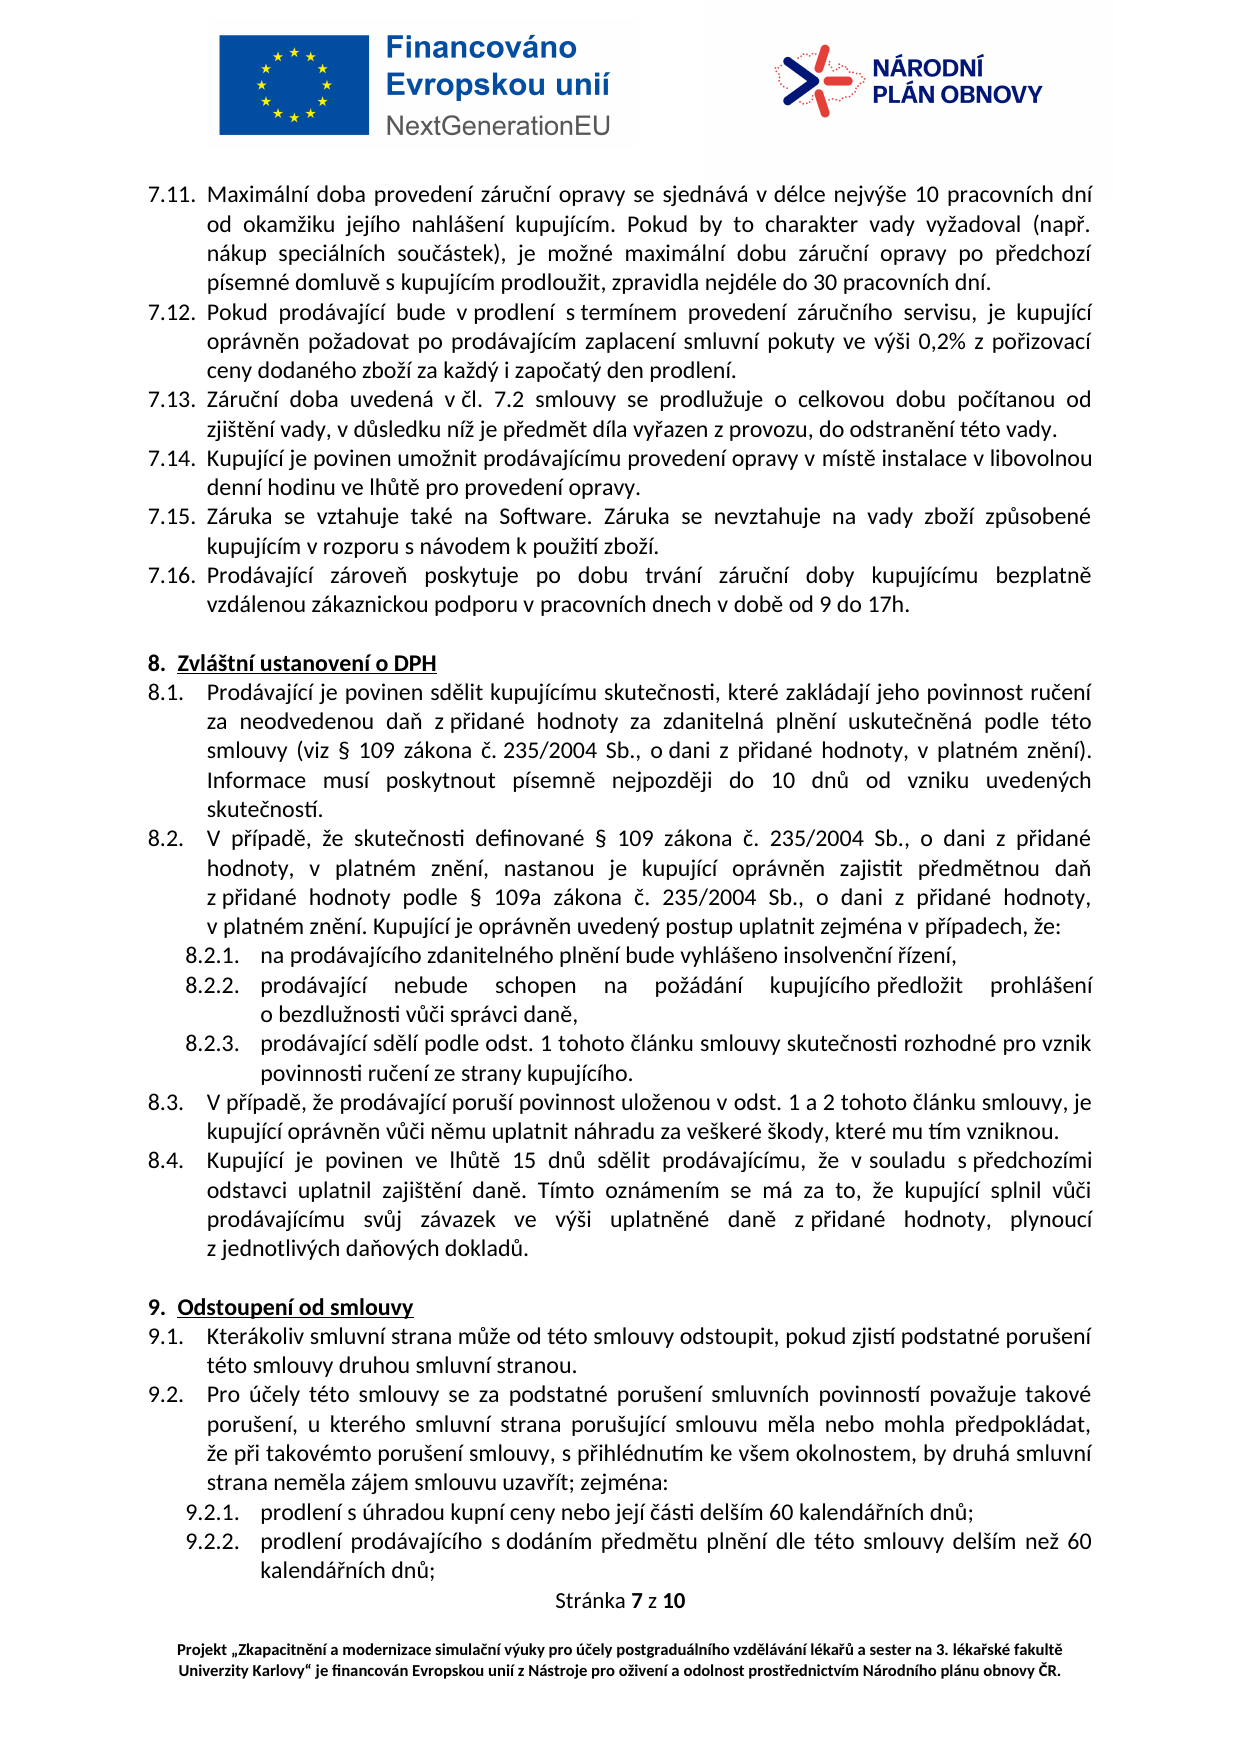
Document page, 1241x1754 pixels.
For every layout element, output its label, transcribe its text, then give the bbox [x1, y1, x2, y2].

list Kupující je povinen umožnit prodávajícímu provedení opravy v místě instalace v libovolnou denní hodinu ve lhůtě pro provedení opravy. [148, 443, 1093, 501]
picture [208, 19, 639, 148]
list prodávající sdělí podle odst. 1 tohoto článku smlouvy skutečnosti rozhodné pro vznik povinnosti ručení ze strany kupujícího. [185, 1028, 1093, 1087]
list prodávající nebude schopen na požádání kupujícího předložit prohlášení o bezdlužnosti vůči správci daně, [185, 970, 1093, 1028]
list Záruka se vztahuje také na Software. Záruka se nevztahuje na vady zboží způsobené kupujícím v rozporu s návodem k použití zboží. [148, 501, 1093, 560]
list Maximální doba provedení záruční opravy se sjednává v délce nejvýše 10 pracovních dní od okamžiku jejího nahlášení kupujícím. Pokud by to charakter vady vyžadoval (např. nákup speciálních součástek), je možné maximální dobu záruční opravy po předchozí písemné domluvě s kupujícím prodloužit, zpravidla nejdéle do 30 pracovních dní. [148, 179, 1093, 297]
list V případě, že skutečnosti definované § 109 zákona č. 235/2004 Sb., o dani z přidané hodnoty, v platném znění, nastanou je kupující oprávněn zajistit předmětnou daň z přidané hodnoty podle § 109a zákona č. 235/2004 Sb., o dani z přidané hodnoty, v platném znění. Kupující je oprávněn uvedený postup uplatnit zejména v případech, že: [148, 823, 1093, 941]
list Pokud prodávající bude v prodlení s termínem provedení záručního servisu, je kupující oprávněn požadovat po prodávajícím zaplacení smluvní pokuty ve výši 0,2% z pořizovací ceny dodaného zboží za každý i započatý den prodlení. [148, 297, 1093, 384]
list Kupující je povinen ve lhůtě 15 dnů sdělit prodávajícímu, že v souladu s předchozími odstavci uplatnil zajištění daně. Tímto oznámením se má za to, že kupující splnil vůči prodávajícímu svůj závazek ve výši uplatněné daně z přidané hodnoty, plynoucí z jednotlivých daňových dokladů. [148, 1145, 1093, 1262]
list Zvláštní ustanovení o DPH [148, 648, 1093, 677]
list prodlení s úhradou kupní ceny nebo její části delším 60 kalendářních dnů; [185, 1497, 1093, 1526]
list Prodávající zároveň poskytuje po dobu trvání záruční doby kupujícímu bezplatně vzdálenou zákaznickou podporu v pracovních dnech v době od 9 do 17h. [148, 560, 1093, 618]
list prodlení prodávajícího s dodáním předmětu plnění dle této smlouvy delším než 60 kalendářních dnů; [185, 1526, 1093, 1584]
list na prodávajícího zdanitelného plnění bude vyhlášeno insolvenční řízení, [185, 941, 1093, 970]
list Odstoupení od smlouvy [148, 1292, 1093, 1321]
list Kterákoliv smluvní strana může od této smlouvy odstoupit, pokud zjistí podstatné porušení této smlouvy druhou smluvní stranou. [148, 1321, 1093, 1379]
picture [701, 0, 1116, 198]
list Záruční doba uvedená v čl. 7.2 smlouvy se prodlužuje o celkovou dobu počítanou od zjištění vady, v důsledku níž je předmět díla vyřazen z provozu, do odstranění této vady. [148, 384, 1093, 443]
list V případě, že prodávající poruší povinnost uloženou v odst. 1 a 2 tohoto článku smlouvy, je kupující oprávněn vůči němu uplatnit náhradu za veškeré škody, které mu tím vzniknou. [148, 1087, 1093, 1145]
list Pro účely této smlouvy se za podstatné porušení smluvních povinností považuje takové porušení, u kterého smluvní strana porušující smlouvu měla nebo mohla předpokládat, že při takovémto porušení smlouvy, s přihlédnutím ke všem okolnostem, by druhá smluvní strana neměla zájem smlouvu uzavřít; zejména: [148, 1379, 1093, 1497]
list Prodávající je povinen sdělit kupujícímu skutečnosti, které zakládají jeho povinnost ručení za neodvedenou daň z přidané hodnoty za zdanitelná plnění uskutečněná podle této smlouvy (viz § 109 zákona č. 235/2004 Sb., o dani z přidané hodnoty, v platném znění). Informace musí poskytnout písemně nejpozději do 10 dnů od vzniku uvedených skutečností. [148, 677, 1093, 823]
